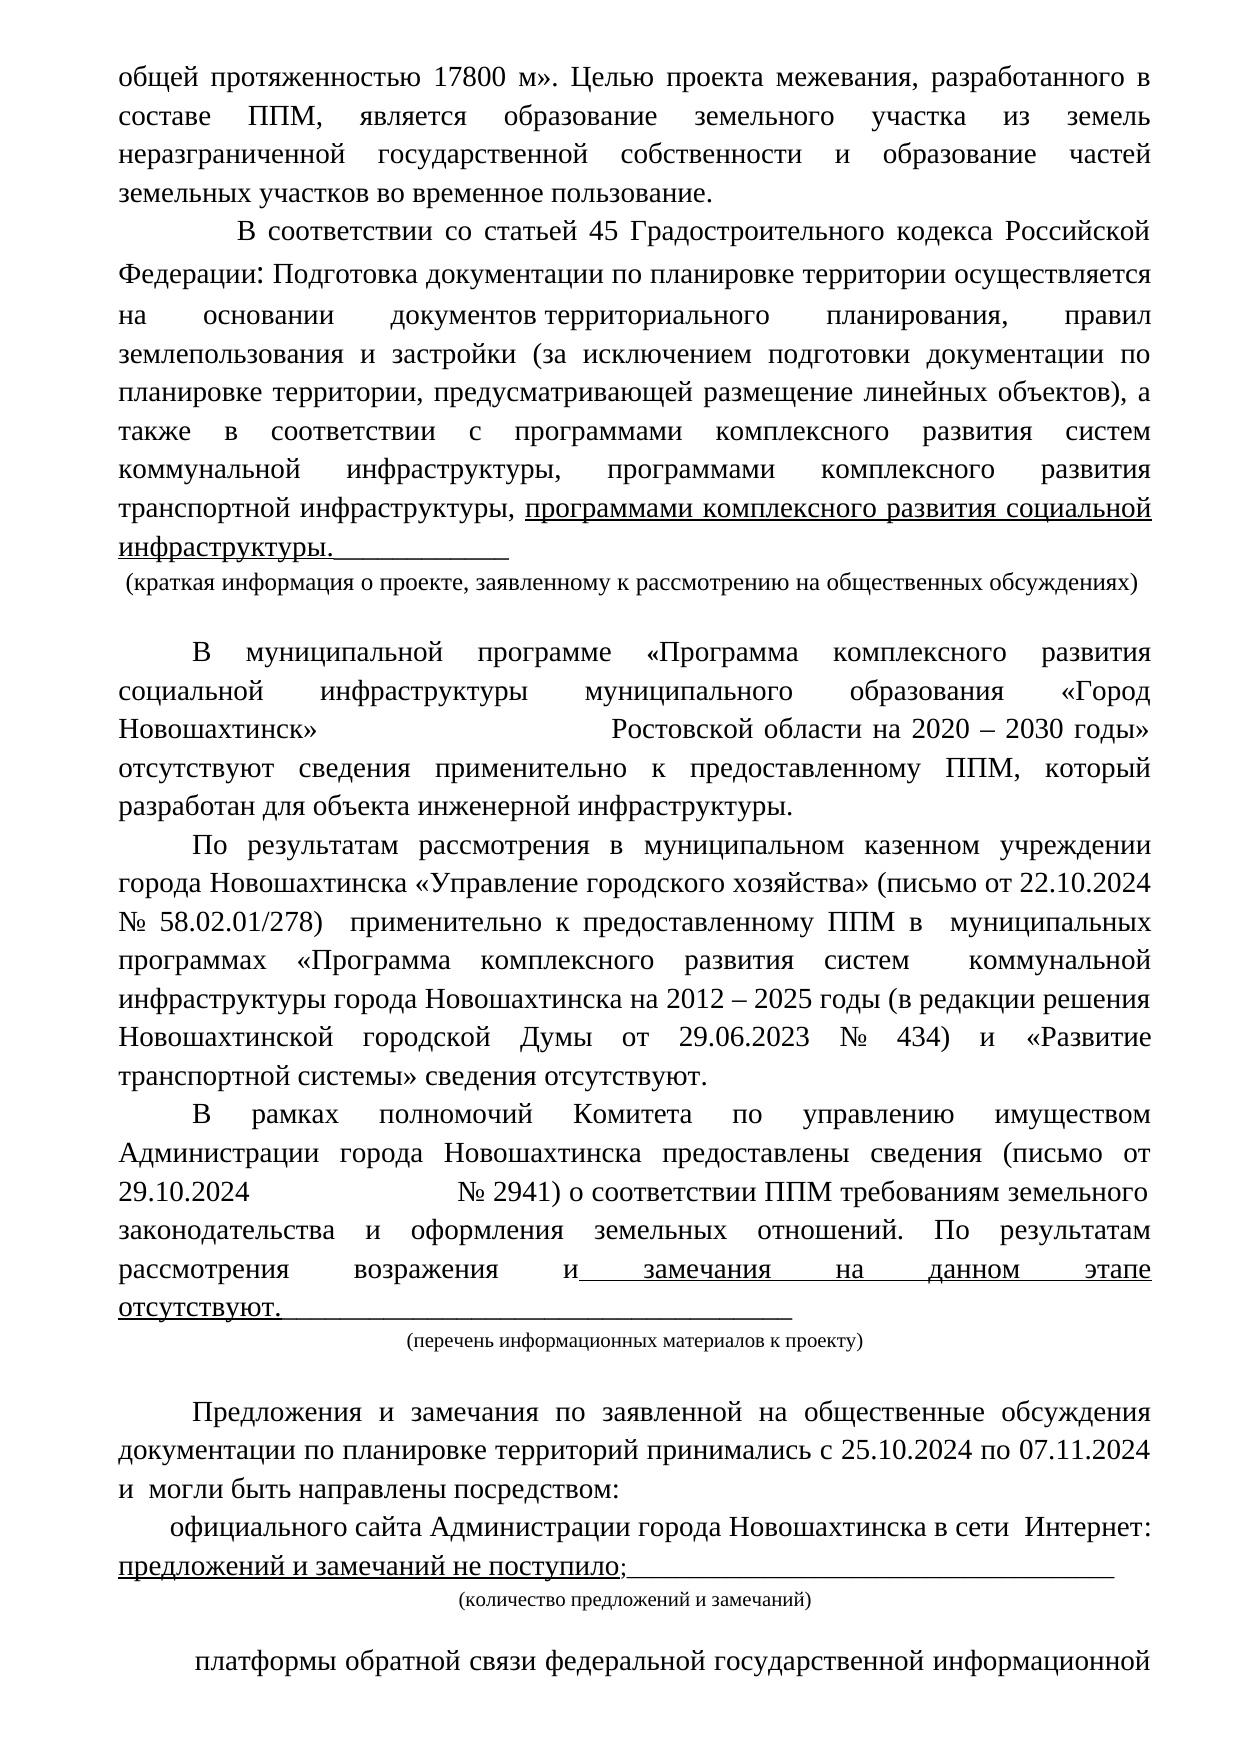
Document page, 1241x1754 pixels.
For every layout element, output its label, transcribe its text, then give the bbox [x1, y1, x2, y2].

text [118, 1587, 1152, 1611]
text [118, 59, 1152, 208]
text В соответствии со статьей 45 Градостроительного кодекса Российской Федерации: Подготовка документации по планировке территории осуществляется на основании документов территориального планирования, правил землепользования и застройки (за исключением подготовки документации по планировке территории, предусматривающей размещение линейных объектов), а также в соответствии с программами комплексного развития систем коммунальной инфраструктуры, программами комплексного развития транспортной инфраструктуры, программами комплексного развития социальной инфраструктуры.____________ [118, 213, 1152, 452]
text официального сайта Администрации города Новошахтинска в сети Интернет: предложений и замечаний не поступило;_______________________________________ [118, 1509, 1152, 1582]
text В рамках полномочий Комитета по управлению имуществом Администрации города Новошахтинска предоставлены сведения (письмо от 29.10.2024 № 2941) о соответствии ППМ требованиям земельного законодательства и оформления земельных отношений. По результатам рассмотрения возражения и замечания на данном этапе отсутствуют.___________________________________ [118, 1097, 1152, 1323]
text В муниципальной программе «Программа комплексного развития социальной инфраструктуры муниципального образования «Город Новошахтинск» Ростовской области на 2020 – 2030 годы» отсутствуют сведения применительно к предоставленному ППМ, который разработан для объекта инженерной инфраструктуры. [118, 634, 1152, 822]
text В соответствии со статьей 45 Градостроительного кодекса Российской Федерации: Подготовка документации по планировке территории осуществляется на основании документов территориального планирования, правил землепользования и застройки (за исключением подготовки документации по планировке территории, предусматривающей размещение линейных объектов), а также в соответствии с программами комплексного развития систем коммунальной инфраструктуры, программами комплексного развития транспортной инфраструктуры, программами комплексного развития социальной инфраструктуры.____________ [118, 524, 1152, 562]
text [118, 1643, 1152, 1676]
text (перечень информационных материалов к проекту) [118, 1328, 1152, 1352]
text По результатам рассмотрения в муниципальном казенном учреждении города Новошахтинска «Управление городского хозяйства» (письмо от 22.10.2024 № 58.02.01/278) применительно к предоставленному ППМ в муниципальных программах «Программа комплексного развития систем коммунальной инфраструктуры города Новошахтинска на 2012 – 2025 годы (в редакции решения Новошахтинской городской Думы от 29.06.2023 № 434) и «Развитие транспортной системы» сведения отсутствуют. [118, 827, 1152, 1092]
text Предложения и замечания по заявленной на общественные обсуждения документации по планировке территорий принимались с 25.10.2024 по 07.11.2024 и могли быть направлены посредством: [118, 1394, 1152, 1504]
text (краткая информация о проекте, заявленному к рассмотрению на общественных обсуждениях) [118, 567, 1152, 596]
